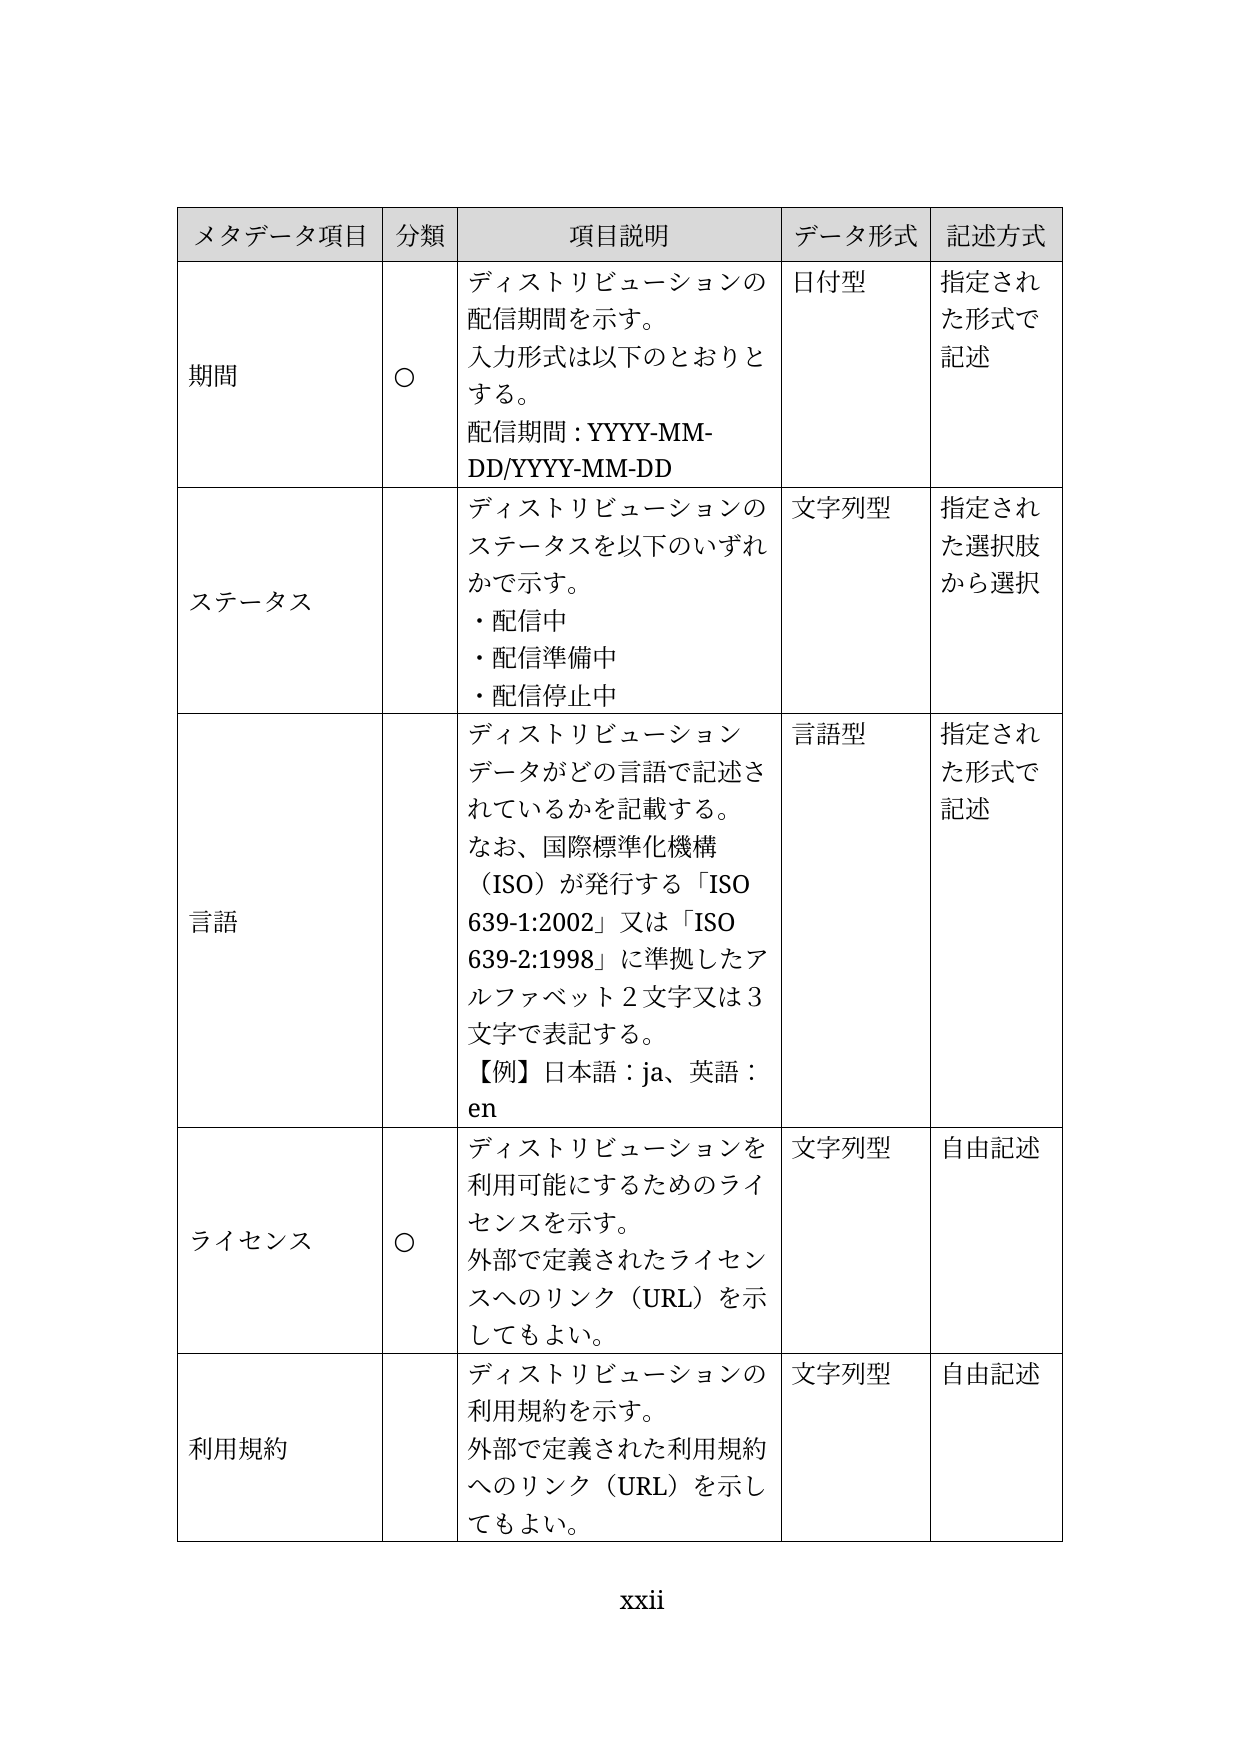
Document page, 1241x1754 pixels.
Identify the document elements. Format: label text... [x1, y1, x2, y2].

table_cell 文字列型 [782, 488, 930, 713]
table_cell 指定された選択肢から選択 [931, 488, 1062, 713]
table_cell 期間 [178, 262, 382, 487]
table_cell ステータス [178, 488, 382, 713]
table_cell ○ [383, 262, 457, 487]
table_cell ライセンス [178, 1128, 382, 1353]
table_cell 文字列型 [782, 1354, 930, 1541]
table_cell ディストリビューションの利用規約を示す。 外部で定義された利用規約へのリンク（URL）を示してもよい。 [458, 1354, 781, 1541]
table_cell [383, 714, 457, 1127]
table_cell 文字列型 [782, 1128, 930, 1353]
table_header 分類 [383, 208, 457, 261]
table_header メタデータ項目 [178, 208, 382, 261]
table_header 記述方式 [931, 208, 1062, 261]
table_cell 利用規約 [178, 1354, 382, 1541]
table_cell [383, 1354, 457, 1541]
table_cell ディストリビューションの配信期間を示す。 入力形式は以下のとおりとする。 配信期間 : YYYY-MM-DD/YYYY-MM-DD [458, 262, 781, 487]
table_cell ディストリビューションを利用可能にするためのライセンスを示す。 外部で定義されたライセンスへのリンク（URL）を示してもよい。 [458, 1128, 781, 1353]
table_cell ○ [383, 1128, 457, 1353]
table_header 項目説明 [458, 208, 781, 261]
table_cell 自由記述 [931, 1354, 1062, 1541]
table_cell 自由記述 [931, 1128, 1062, 1353]
table_cell 日付型 [782, 262, 930, 487]
table_cell 指定された形式で記述 [931, 714, 1062, 1127]
table_cell 言語型 [782, 714, 930, 1127]
table_cell [383, 488, 457, 713]
table_header データ形式 [782, 208, 930, 261]
table_cell 指定された形式で記述 [931, 262, 1062, 487]
table_cell ディストリビューションデータがどの言語で記述されているかを記載する。 なお、国際標準化機構（ISO）が発行する「ISO 639-1:2002」又は「ISO 639-2:1998」に準拠したアルファベット２文字又は３文字で表記する。 【例】日本語：ja、英語：en [458, 714, 781, 1127]
table_cell 言語 [178, 714, 382, 1127]
table_cell ディストリビューションのステータスを以下のいずれかで示す。 ・配信中 ・配信準備中 ・配信停止中 [458, 488, 781, 713]
